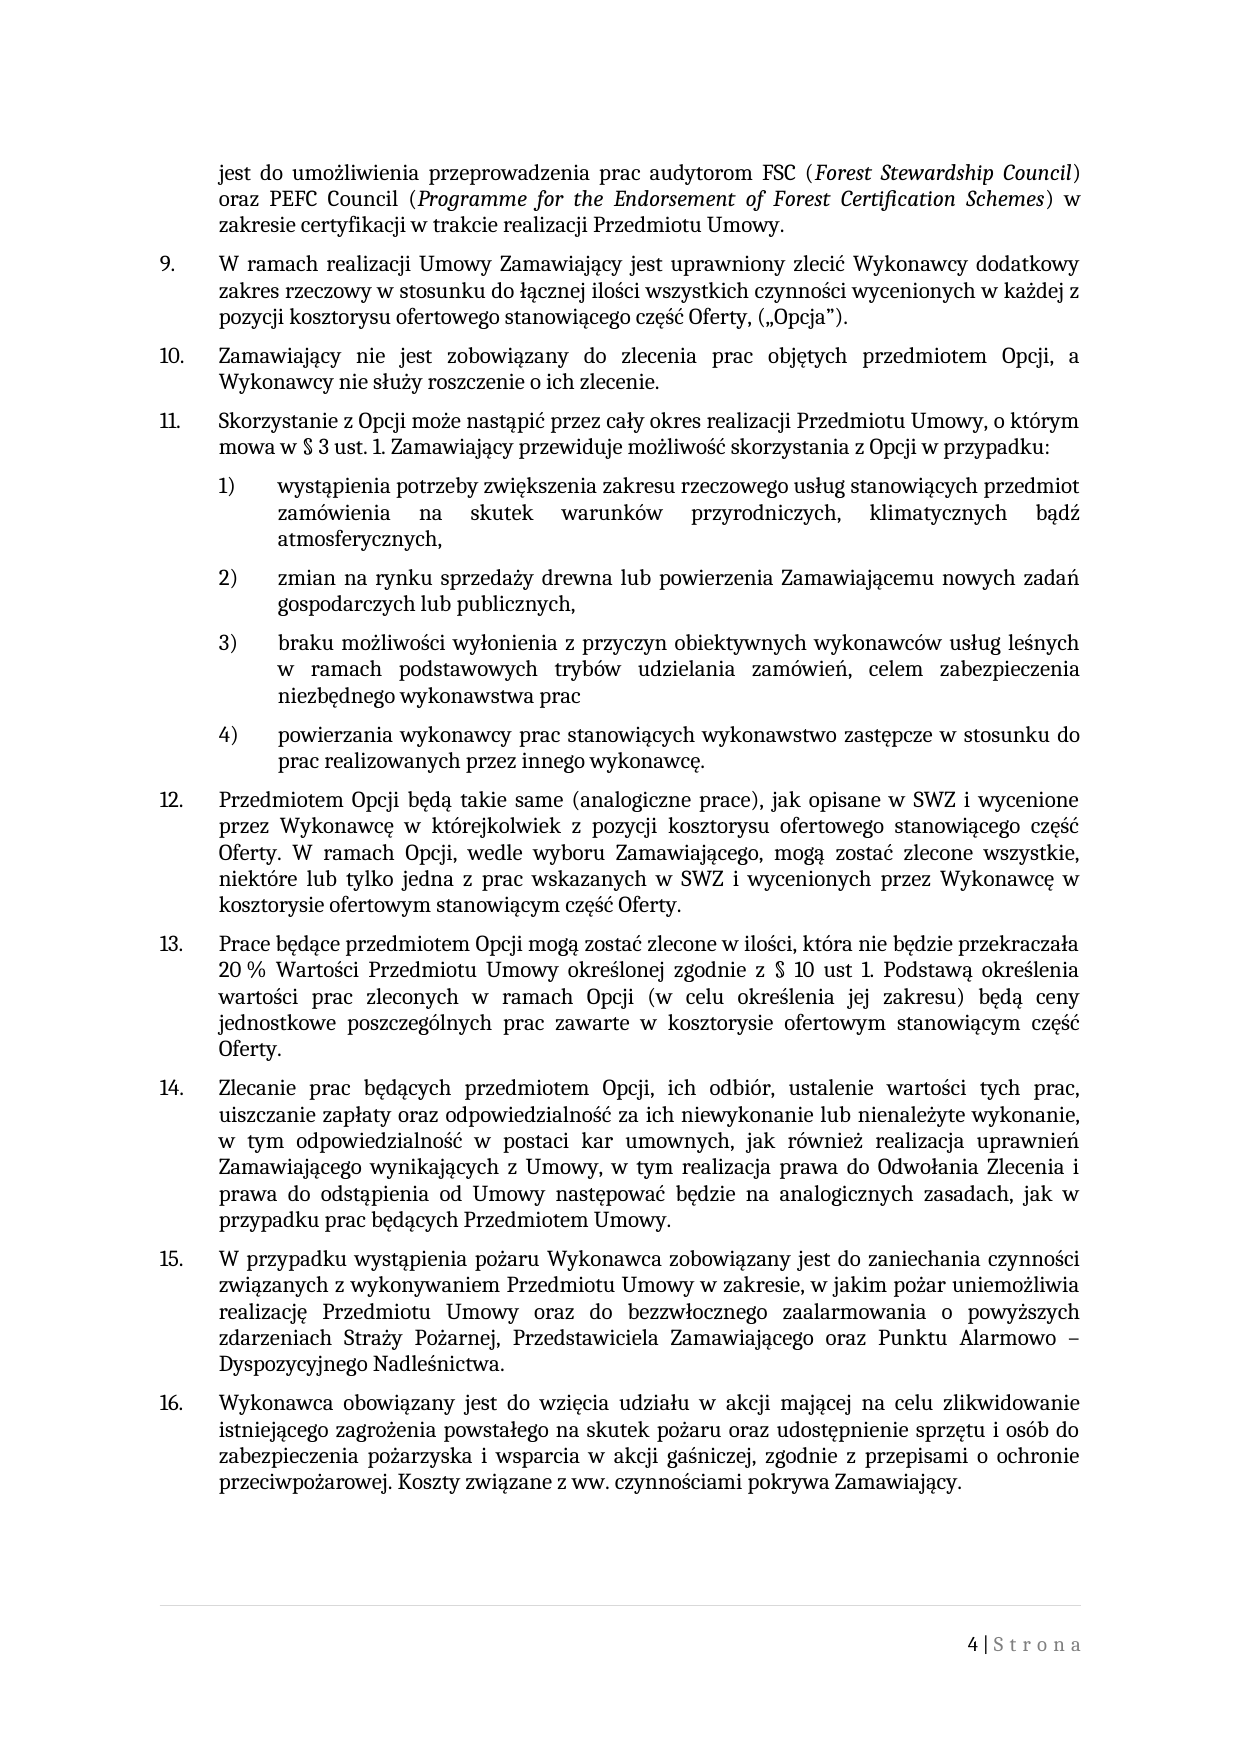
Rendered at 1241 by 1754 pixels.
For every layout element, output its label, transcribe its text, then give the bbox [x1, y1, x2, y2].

list W ramach realizacji Umowy Zamawiający jest uprawniony zlecić Wykonawcy dodatkowy zakres rzeczowy w stosunku do łącznej ilości wszystkich czynności wycenionych w każdej z pozycji kosztorysu ofertowego stanowiącego część Oferty, („Opcja”). [159, 251, 1081, 330]
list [159, 159, 1081, 238]
list wystąpienia potrzeby zwiększenia zakresu rzeczowego usług stanowiących przedmiot zamówienia na skutek warunków przyrodniczych, klimatycznych bądź atmosferycznych, [218, 473, 1081, 552]
list braku możliwości wyłonienia z przyczyn obiektywnych wykonawców usług leśnych w ramach podstawowych trybów udzielania zamówień, celem zabezpieczenia niezbędnego wykonawstwa prac [218, 630, 1081, 709]
list Prace będące przedmiotem Opcji mogą zostać zlecone w ilości, która nie będzie przekraczała 20 % Wartości Przedmiotu Umowy określonej zgodnie z § 10 ust 1. Podstawą określenia wartości prac zleconych w ramach Opcji (w celu określenia jej zakresu) będą ceny jednostkowe poszczególnych prac zawarte w kosztorysie ofertowym stanowiącym część Oferty. [159, 931, 1081, 1063]
list Zamawiający nie jest zobowiązany do zlecenia prac objętych przedmiotem Opcji, a Wykonawcy nie służy roszczenie o ich zlecenie. [159, 343, 1081, 395]
list W przypadku wystąpienia pożaru Wykonawca zobowiązany jest do zaniechania czynności związanych z wykonywaniem Przedmiotu Umowy w zakresie, w jakim pożar uniemożliwia realizację Przedmiotu Umowy oraz do bezzwłocznego zaalarmowania o powyższych zdarzeniach Straży Pożarnej, Przedstawiciela Zamawiającego oraz Punktu Alarmowo – Dyspozycyjnego Nadleśnictwa. [159, 1246, 1081, 1377]
list Zlecanie prac będących przedmiotem Opcji, ich odbiór, ustalenie wartości tych prac, uiszczanie zapłaty oraz odpowiedzialność za ich niewykonanie lub nienależyte wykonanie, w tym odpowiedzialność w postaci kar umownych, jak również realizacja uprawnień Zamawiającego wynikających z Umowy, w tym realizacja prawa do Odwołania Zlecenia i prawa do odstąpienia od Umowy następować będzie na analogicznych zasadach, jak w przypadku prac będących Przedmiotem Umowy. [159, 1075, 1081, 1233]
list Wykonawca obowiązany jest do wzięcia udziału w akcji mającej na celu zlikwidowanie istniejącego zagrożenia powstałego na skutek pożaru oraz udostępnienie sprzętu i osób do zabezpieczenia pożarzyska i wsparcia w akcji gaśniczej, zgodnie z przepisami o ochronie przeciwpożarowej. Koszty związane z ww. czynnościami pokrywa Zamawiający. [159, 1390, 1081, 1495]
list Skorzystanie z Opcji może nastąpić przez cały okres realizacji Przedmiotu Umowy, o którym mowa w § 3 ust. 1. Zamawiający przewiduje możliwość skorzystania z Opcji w przypadku: [159, 408, 1081, 461]
list powierzania wykonawcy prac stanowiących wykonawstwo zastępcze w stosunku do prac realizowanych przez innego wykonawcę. [218, 721, 1081, 774]
list zmian na rynku sprzedaży drewna lub powierzenia Zamawiającemu nowych zadań gospodarczych lub publicznych, [218, 564, 1081, 617]
list Przedmiotem Opcji będą takie same (analogiczne prace), jak opisane w SWZ i wycenione przez Wykonawcę w którejkolwiek z pozycji kosztorysu ofertowego stanowiącego część Oferty. W ramach Opcji, wedle wyboru Zamawiającego, mogą zostać zlecone wszystkie, niektóre lub tylko jedna z prac wskazanych w SWZ i wycenionych przez Wykonawcę w kosztorysie ofertowym stanowiącym część Oferty. [159, 787, 1081, 918]
